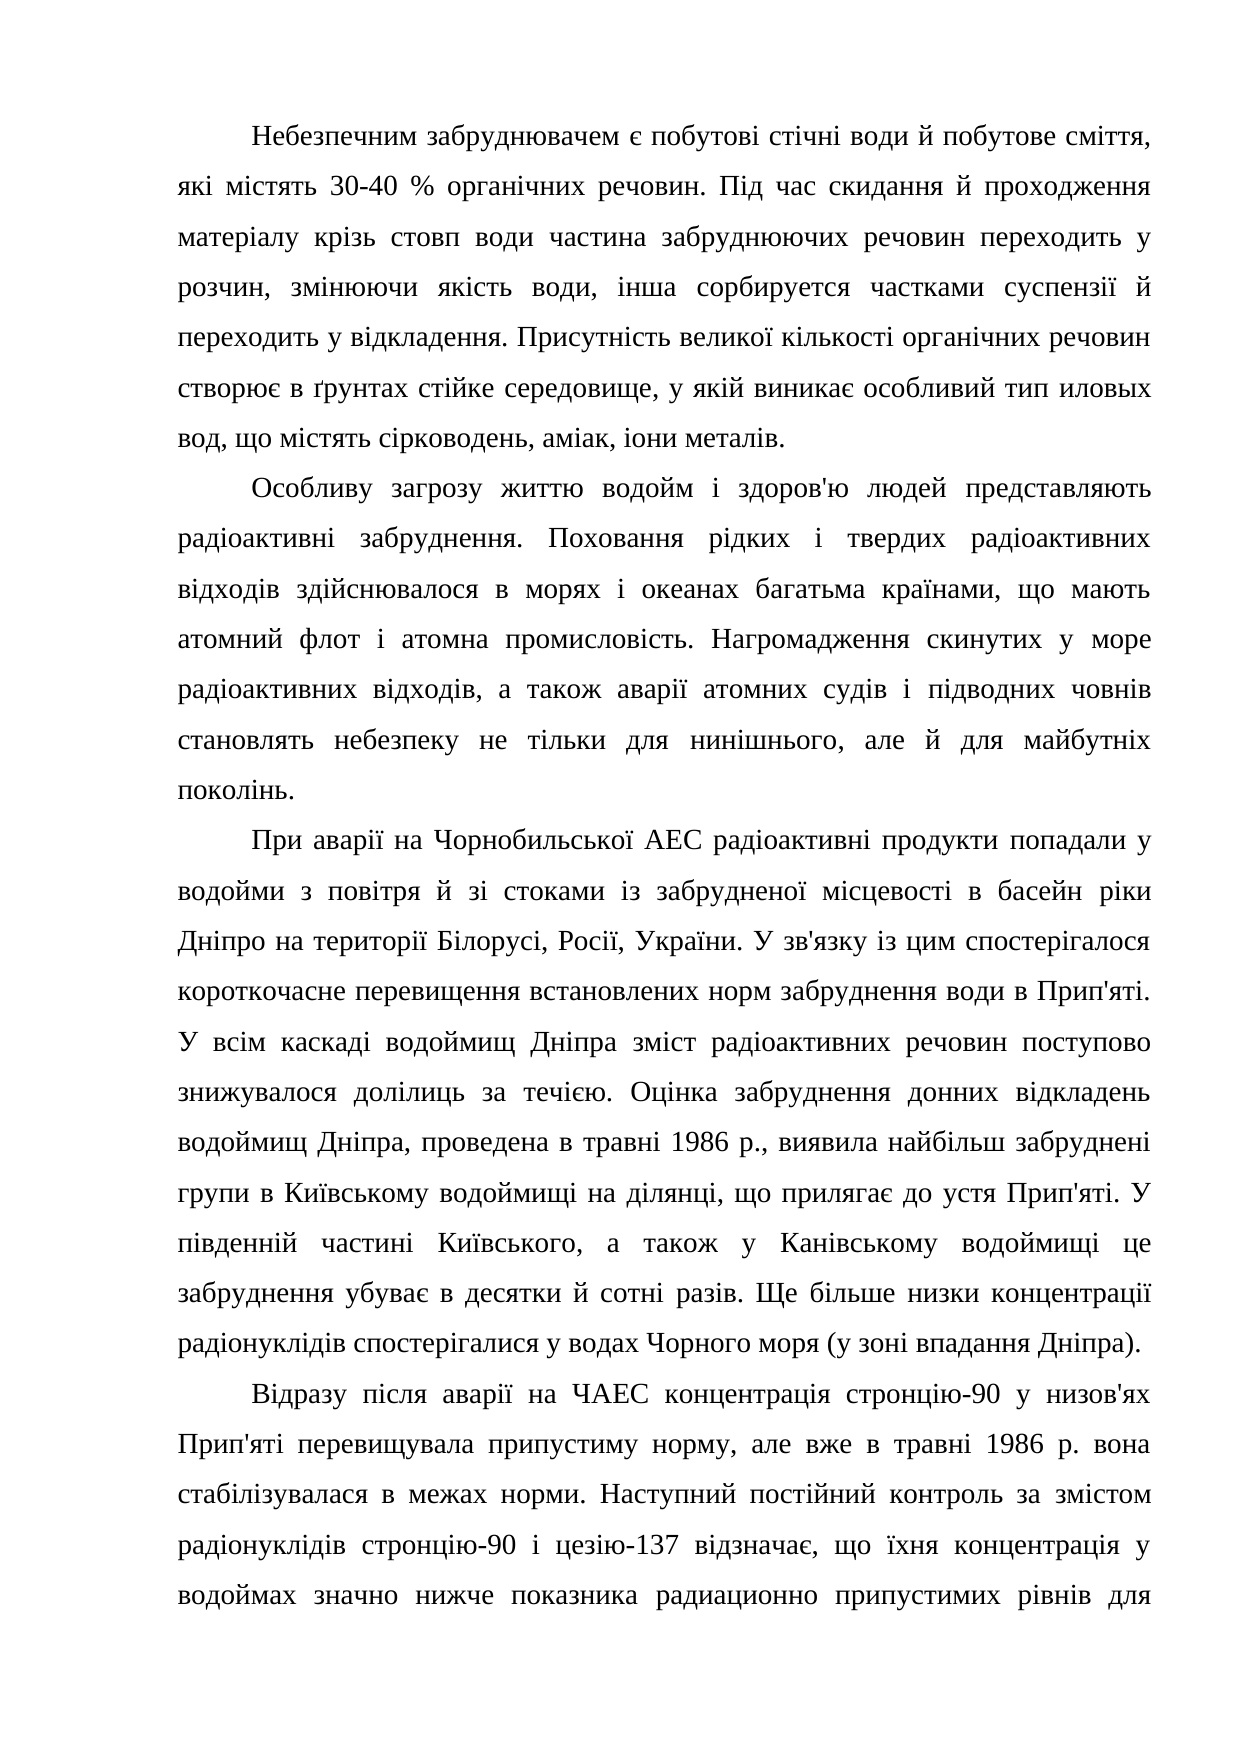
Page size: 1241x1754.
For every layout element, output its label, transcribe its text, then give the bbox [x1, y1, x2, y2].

text Небезпечним забруднювачем є побутові стічні води й побутове сміття, які містять 30-40 % органічних речовин. Під час скидання й проходження матеріалу крізь стовп води частина забруднюючих речовин переходить у розчин, змінюючи якість води, інша сорбируется частками суспензії й переходить у відкладення. Присутність великої кількості органічних речовин створює в ґрунтах стійке середовище, у якій виникає особливий тип иловых вод, що містять сірководень, аміак, іони металів. [177, 118, 1152, 453]
text Особливу загрозу життю водойм і здоров'ю людей представляють радіоактивні забруднення. Поховання рідких і твердих радіоактивних відходів здійснювалося в морях і океанах багатьма країнами, що мають атомний флот і атомна промисловість. Нагромадження скинутих у море радіоактивних відходів, а також аварії атомних судів і підводних човнів становлять небезпеку не тільки для нинішнього, але й для майбутніх поколінь. [177, 470, 1152, 806]
text При аварії на Чорнобильської АЕС радіоактивні продукти попадали у водойми з повітря й зі стоками із забрудненої місцевості в басейн ріки Дніпро на території Білорусі, Росії, України. У зв'язку із цим спостерігалося короткочасне перевищення встановлених норм забруднення води в Прип'яті. У всім каскаді водоймищ Дніпра зміст радіоактивних речовин поступово знижувалося долілиць за течією. Оцінка забруднення донних відкладень водоймищ Дніпра, проведена в травні 1986 р., виявила найбільш забруднені групи в Київському водоймищі на ділянці, що прилягає до устя Прип'яті. У південній частині Київського, а також у Канівському водоймищі це забруднення убуває в десятки й сотні разів. Ще більше низки концентрації радіонуклідів спостерігалися у водах Чорного моря (у зоні впадання Дніпра). [177, 822, 1152, 1359]
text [177, 1376, 1152, 1611]
